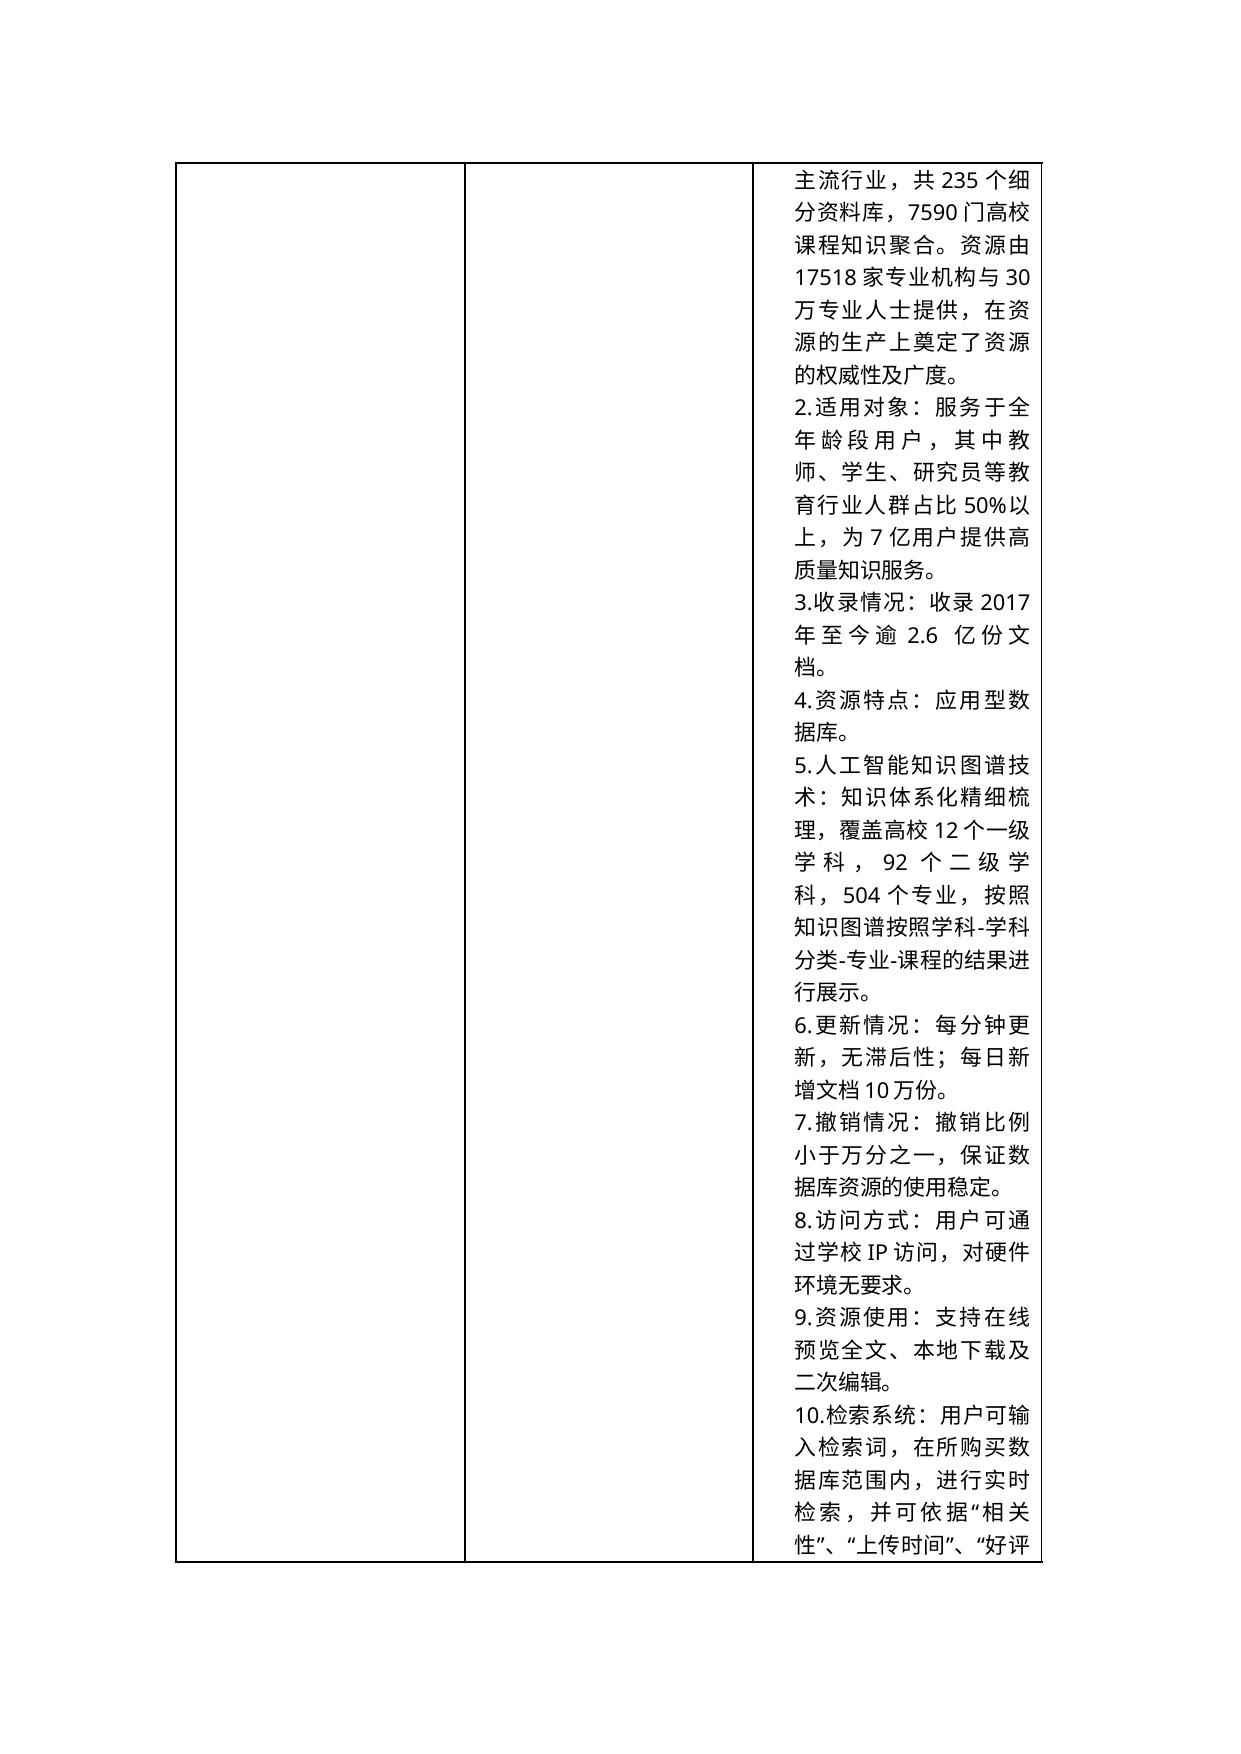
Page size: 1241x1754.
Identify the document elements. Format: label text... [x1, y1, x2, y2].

table_cell 1 [177, 164, 464, 1561]
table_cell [754, 164, 1041, 1561]
table_cell [466, 164, 752, 1561]
